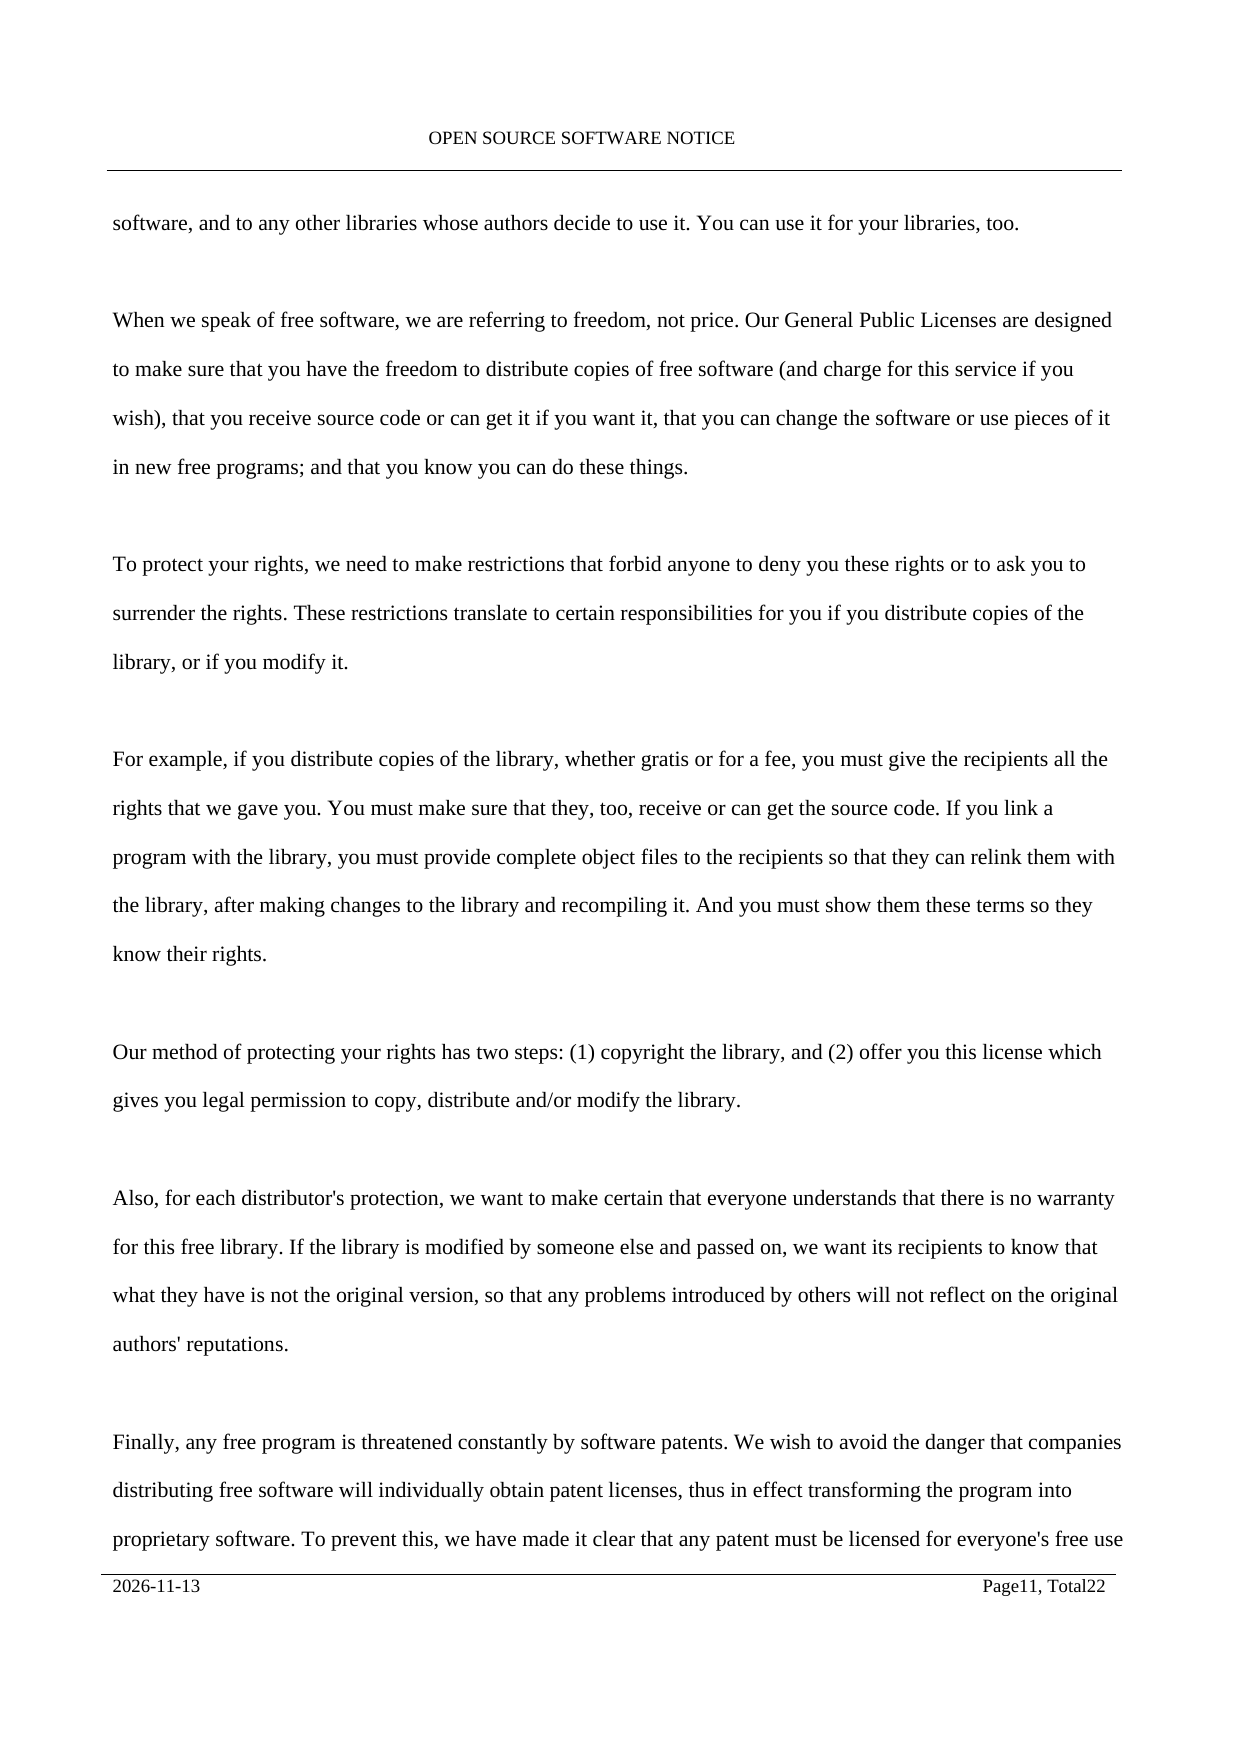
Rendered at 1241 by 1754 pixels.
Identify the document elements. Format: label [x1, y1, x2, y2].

text [112, 206, 1128, 1555]
